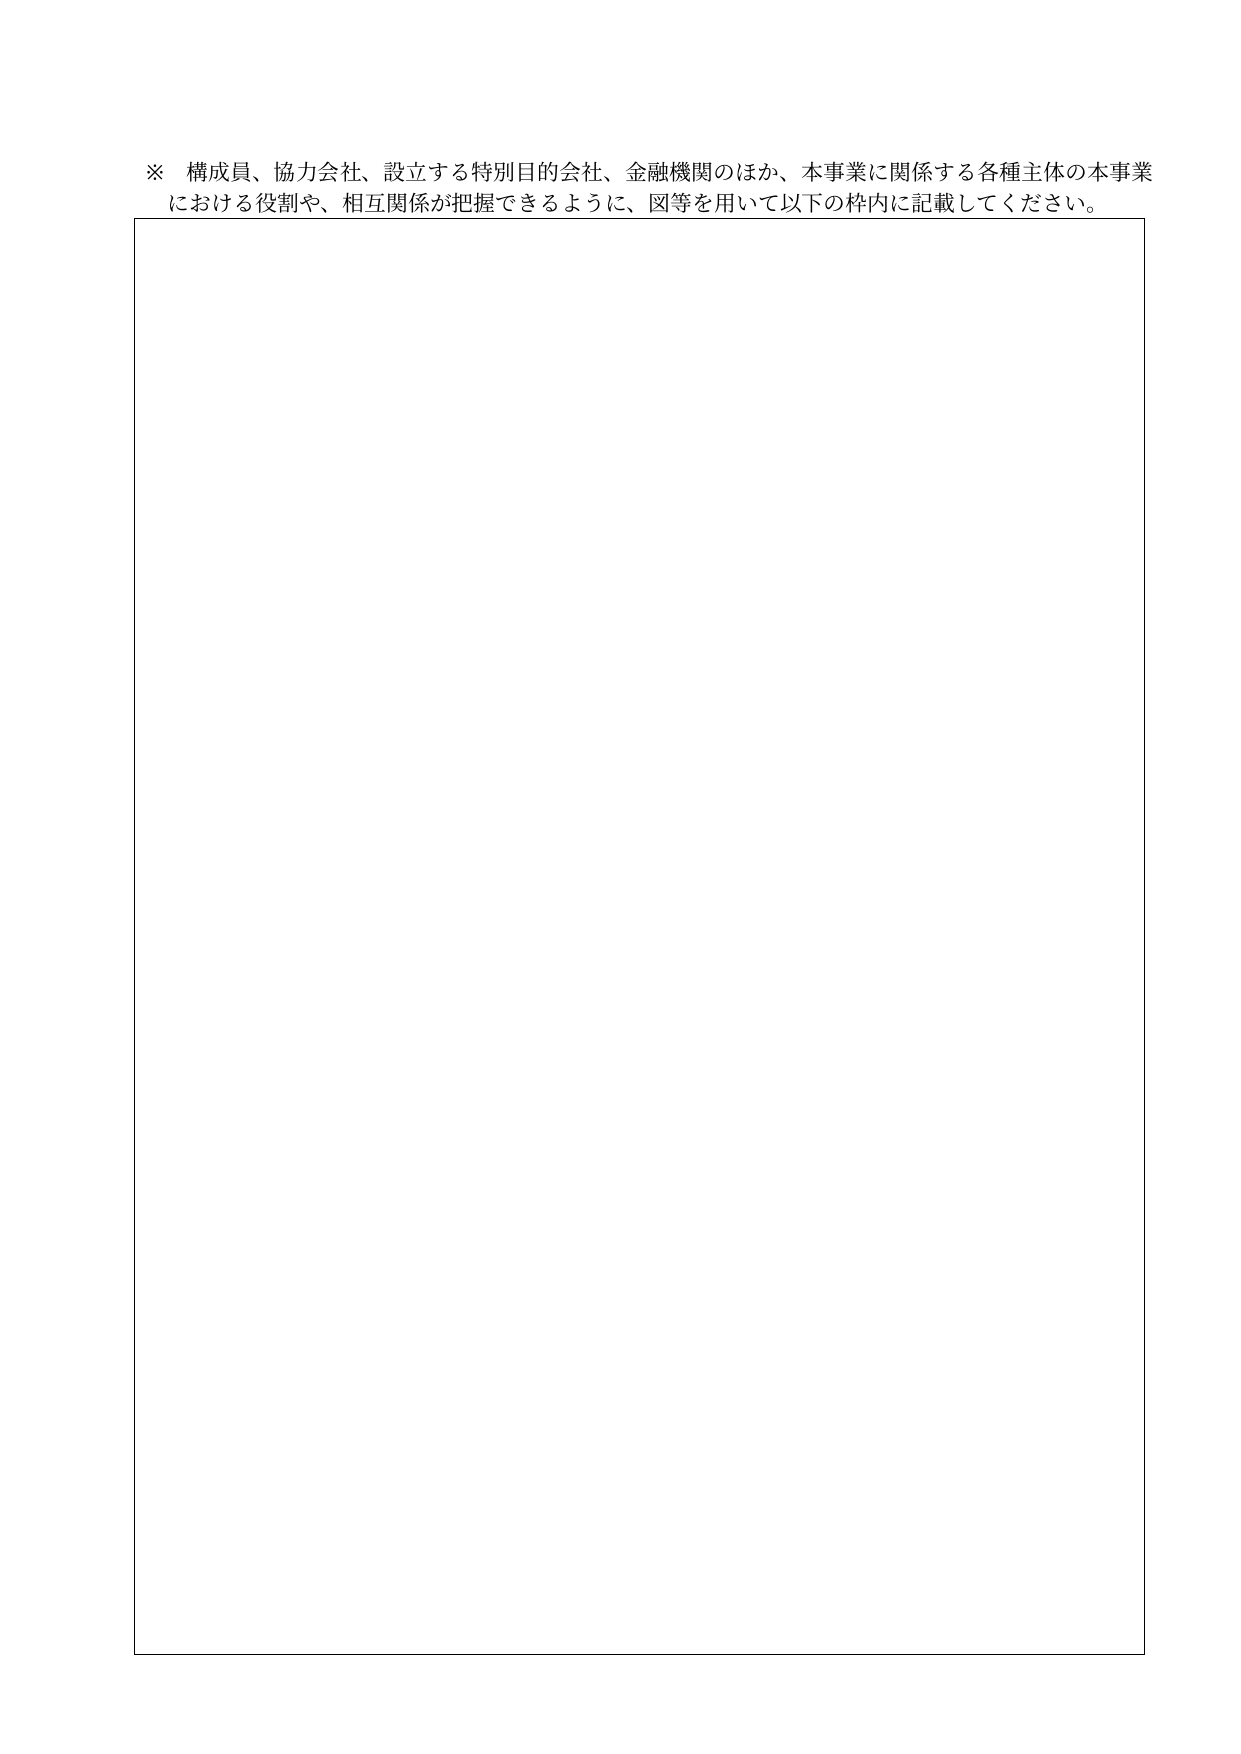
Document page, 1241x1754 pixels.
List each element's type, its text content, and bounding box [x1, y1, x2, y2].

table_header [135, 219, 1144, 1653]
text ※ 構成員、協力会社、設立する特別目的会社、金融機関のほか、本事業に関係する各種主体の本事業における役割や、相互関係が把握できるように、図等を用いて以下の枠内に記載してください。 [146, 155, 1157, 218]
